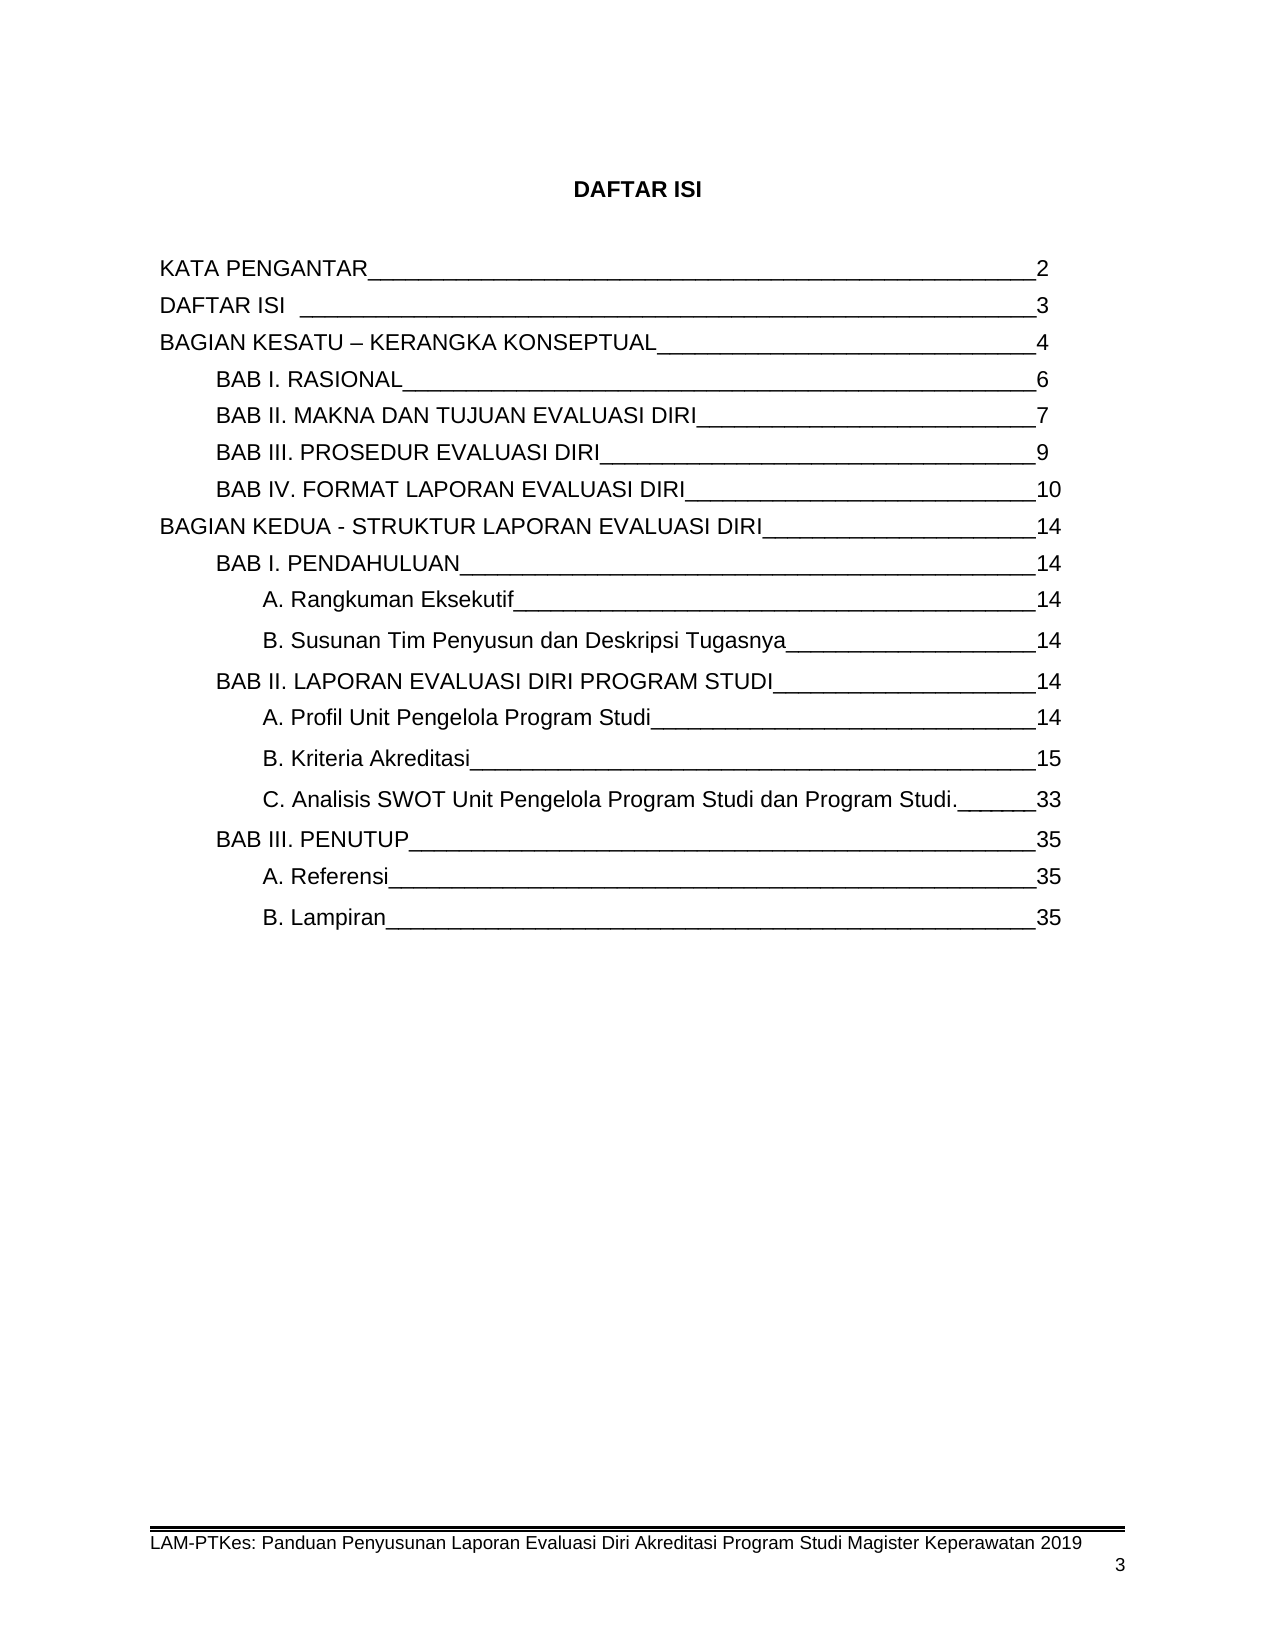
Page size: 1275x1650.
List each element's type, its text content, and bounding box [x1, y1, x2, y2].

subtitle DAFTAR ISI [150, 176, 1125, 203]
